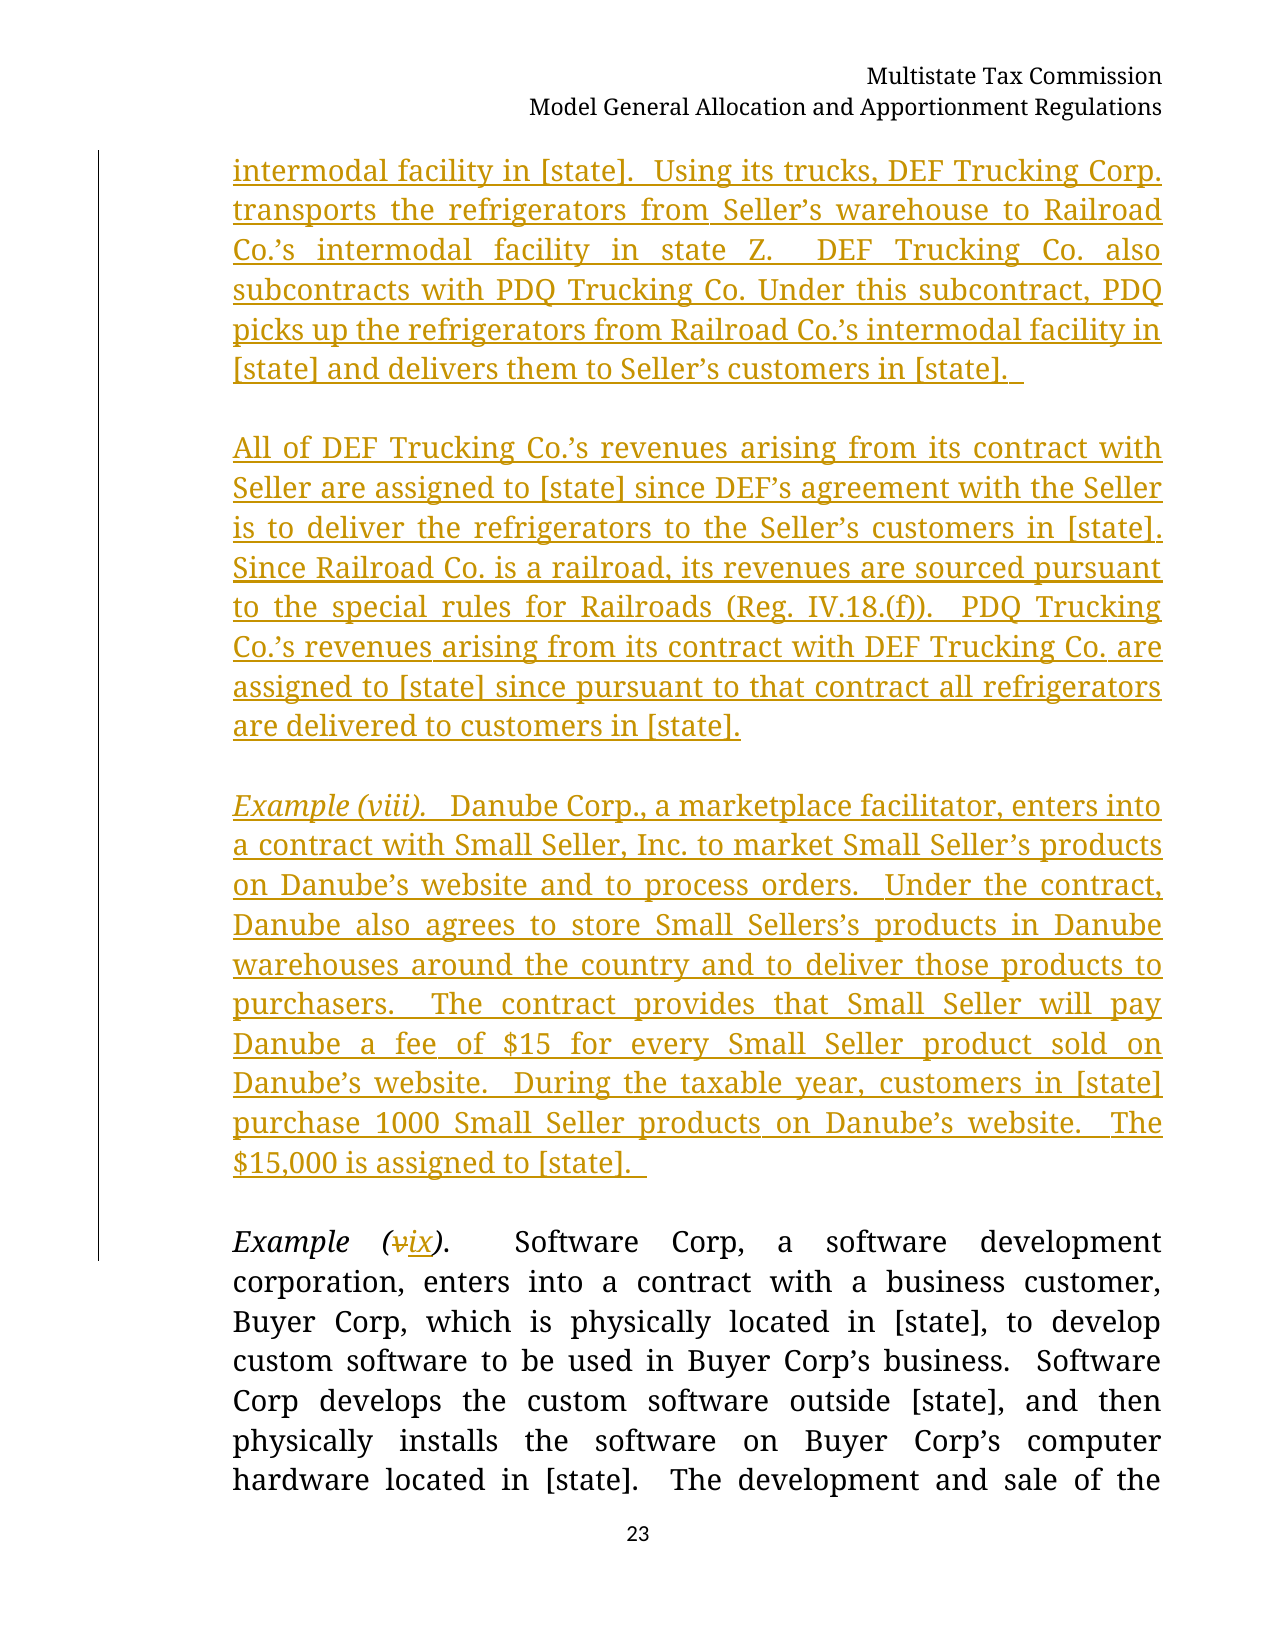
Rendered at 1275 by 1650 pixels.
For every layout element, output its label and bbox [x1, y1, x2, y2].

text [232, 1222, 1162, 1499]
